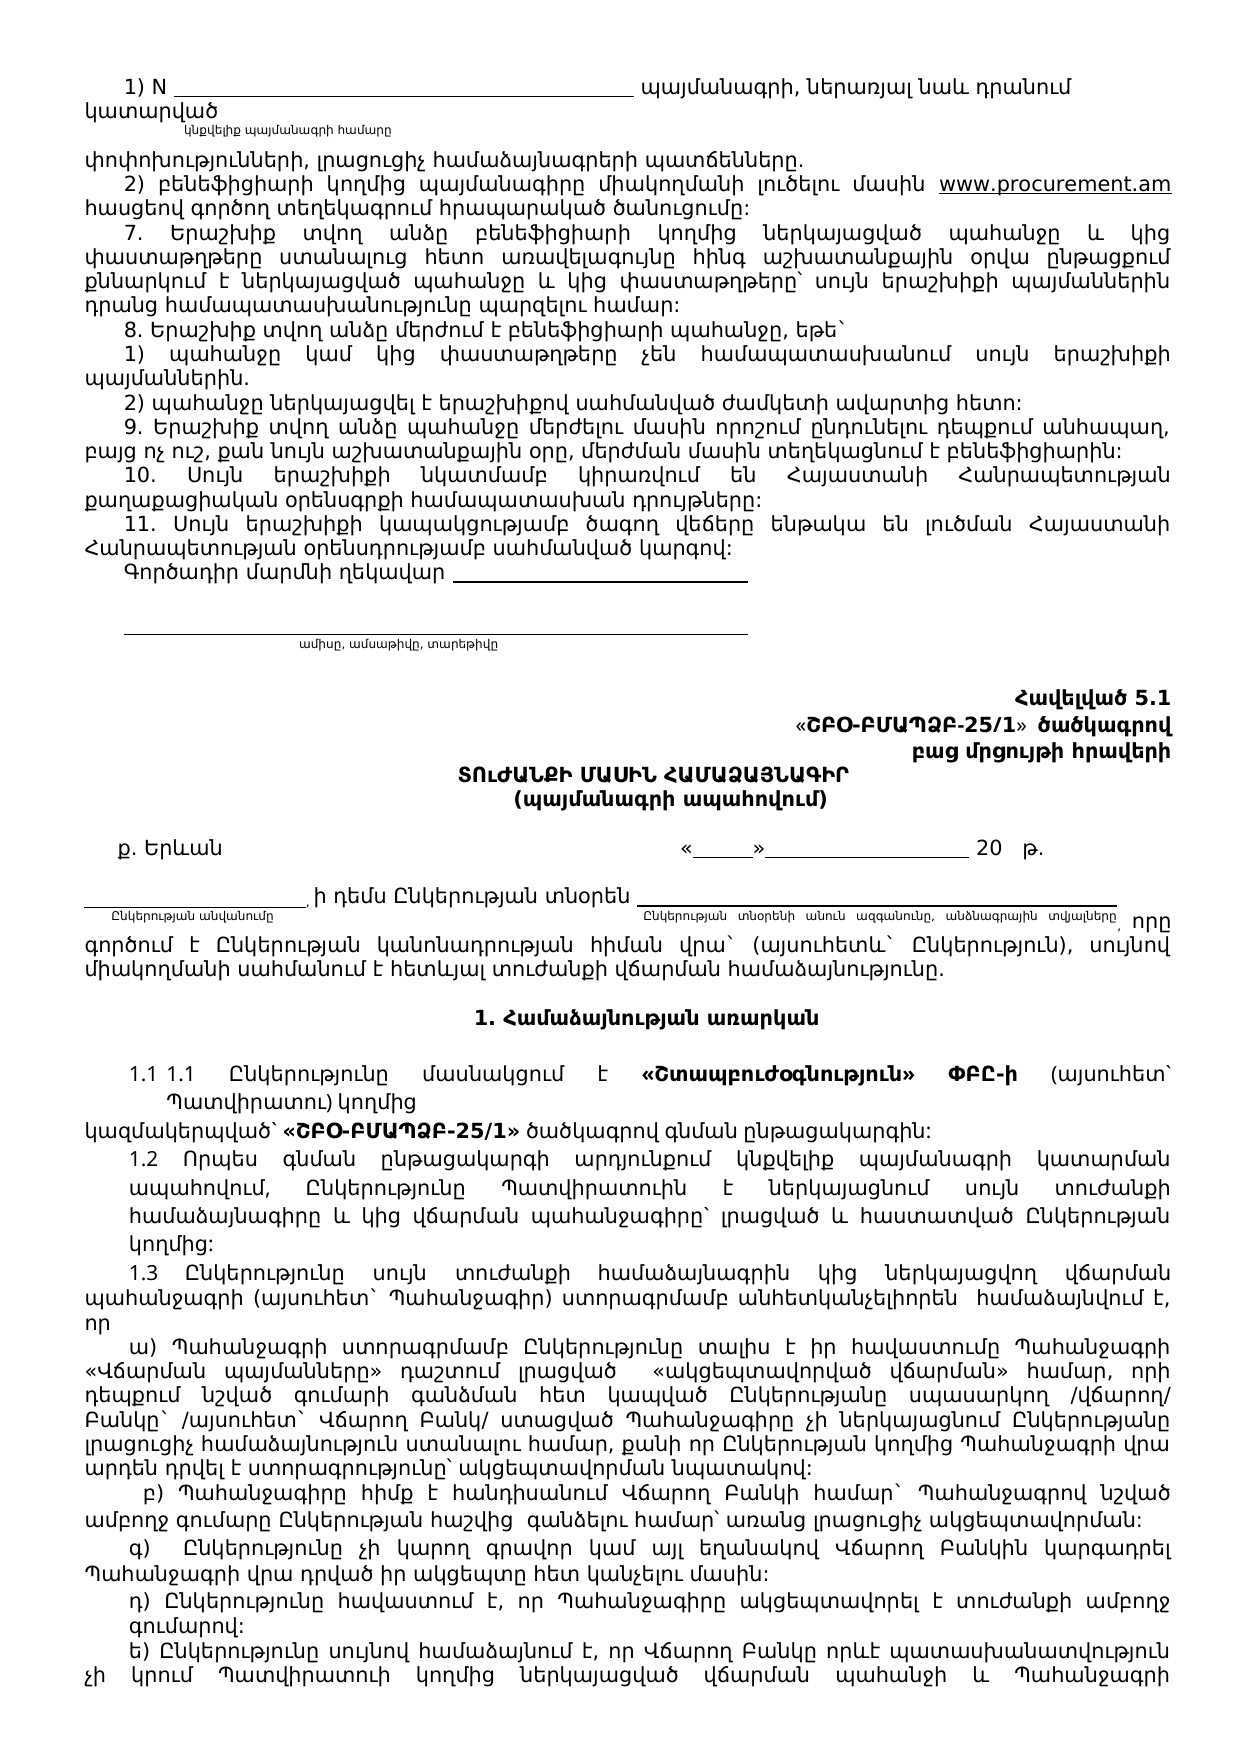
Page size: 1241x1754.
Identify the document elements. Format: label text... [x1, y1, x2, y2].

text 7. Երաշխիք տվող անձը բենեֆիցիարի կողմից ներկայացված պահանջը և կից փաստաթղթերը ստանալուց հետո առավելագույնը հինգ աշխատանքային օրվա ընթացքում քննարկում է ներկայացված պահանջը և կից փաստաթղթերը՝ սույն երաշխիքի պայմաններին դրանց համապատասխանությունը պարզելու համար: [84, 221, 1171, 318]
text 1.3 Ընկերությունը սույն տուժանքի համաձայնագրին կից ներկայացվող վճարման պահանջագրի (այսուհետ` Պահանջագիր) ստորագրմամբ անհետկանչելիորեն համաձայնվում է, որ [84, 1258, 1171, 1335]
text , ի դեմս Ընկերության տնօրեն [84, 884, 1171, 909]
text ք. Երևան « » 20 թ. [84, 836, 1171, 860]
text 10. Սույն երաշխիքի նկատմամբ կիրառվում են Հայաստանի Հանրապետության քաղաքացիական օրենսգրքի համապատասխան դրույթները: [84, 463, 1171, 512]
text 9. Երաշխիք տվող անձը պահանջը մերժելու մասին որոշում ընդունելու դեպքում անհապաղ, բայց ոչ ուշ, քան նույն աշխատանքային օրը, մերժման մասին տեղեկացնում է բենեֆիցիարին: [84, 415, 1171, 463]
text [84, 1639, 1171, 1687]
text 8. Երաշխիք տվող անձը մերժում է բենեֆիցիարի պահանջը, եթե` [84, 318, 1171, 342]
text կնքվելիք պայմանագրի համարը [84, 123, 1171, 148]
text ամիսը, ամսաթիվը, տարեթիվը [84, 638, 1171, 662]
text 1. Համաձայնության առարկան [122, 1006, 1171, 1030]
text ՏՈւԺԱՆՔԻ ՄԱՍԻՆ ՀԱՄԱՁԱՅՆԱԳԻՐ [84, 763, 1171, 787]
text Գործադիր մարմնի ղեկավար [84, 560, 1171, 585]
text կազմակերպված` «ՇԲՕ-ԲՄԱՊՁԲ-25/1» ծածկագրով գնման ընթացակարգին: [84, 1116, 1171, 1144]
text բաց մրցույթի հրավերի [84, 739, 1171, 763]
text դ) Ընկերությունը հավաստում է, որ Պահանջագիրը ակցեպտավորել է տուժանքի ամբողջ գումարով: [129, 1586, 1171, 1639]
text բ) Պահանջագիրը հիմք է հանդիսանում Վճարող Բանկի համար` Պահանջագրով նշված ամբողջ գումարը Ընկերության հաշվից գանձելու համար՝ առանց լրացուցիչ ակցեպտավորման: [84, 1481, 1171, 1533]
list 1.1 Ընկերությունը մասնակցում է «Շտապբուժօգնություն» ՓԲԸ-ի (այսուհետ` Պատվիրատու) կողմից [129, 1059, 1171, 1116]
text «ՇԲՕ-ԲՄԱՊՁԲ-25/1» ծածկագրով [114, 711, 1171, 739]
text (պայմանագրի ապահովում) [84, 787, 1171, 812]
text 1) պահանջը կամ կից փաստաթղթերը չեն համապատասխանում սույն երաշխիքի պայմաններին. [84, 342, 1171, 391]
text 1.2 Որպես գնման ընթացակարգի արդյունքում կնքվելիք պայմանագրի կատարման ապահովում, Ընկերությունը Պատվիրատուին է ներկայացնում սույն տուժանքի համաձայնագիրը և կից վճարման պահանջագիրը` լրացված և հաստատված Ընկերության կողմից: [129, 1144, 1171, 1258]
text գ) Ընկերությունը չի կարող գրավոր կամ այլ եղանակով Վճարող Բանկին կարգադրել Պահանջագրի վրա դրված իր ակցեպտը հետ կանչելու մասին: [84, 1533, 1171, 1586]
text 1) N պայմանագրի, ներառյալ նաև դրանում կատարված [84, 75, 1171, 123]
text 2) բենեֆիցիարի կողմից պայմանագիրը միակողմանի լուծելու մասին www.procurement.am հասցեով գործող տեղեկագրում հրապարակած ծանուցումը: [84, 172, 1171, 221]
text 11. Սույն երաշխիքի կապակցությամբ ծագող վեճերը ենթակա են լուծման Հայաստանի Հանրապետության օրենսդրությամբ սահմանված կարգով: [84, 512, 1171, 560]
text փոփոխությունների, լրացուցիչ համաձայնագրերի պատճենները. [84, 148, 1171, 172]
text ա) Պահանջագրի ստորագրմամբ Ընկերությունը տալիս է իր հավաստումը Պահանջագրի «Վճարման պայմանները» դաշտում լրացված «ակցեպտավորված վճարման» համար, որի դեպքում նշված գումարի գանձման հետ կապված Ընկերությանը սպասարկող /վճարող/ Բանկը` /այսուհետ` Վճարող Բանկ/ ստացված Պահանջագիրը չի ներկայացնում Ընկերությանը լրացուցիչ համաձայնություն ստանալու համար, քանի որ Ընկերության կողմից Պահանջագրի վրա արդեն դրվել է ստորագրությունը՝ ակցեպտավորման նպատակով: [84, 1335, 1171, 1481]
text Ընկերության անվանումը Ընկերության տնօրենի անուն ազգանունը, անձնագրային տվյալները, որը գործում է Ընկերության կանոնադրության հիման վրա` (այսուհետև` Ընկերություն), սույնով միակողմանի սահմանում է հետևյալ տուժանքի վճարման համաձայնությունը. [84, 909, 1171, 982]
text 2) պահանջը ներկայացվել է երաշխիքով սահմանված ժամկետի ավարտից հետո: [84, 391, 1171, 415]
text Հավելված 5.1 [84, 686, 1171, 711]
